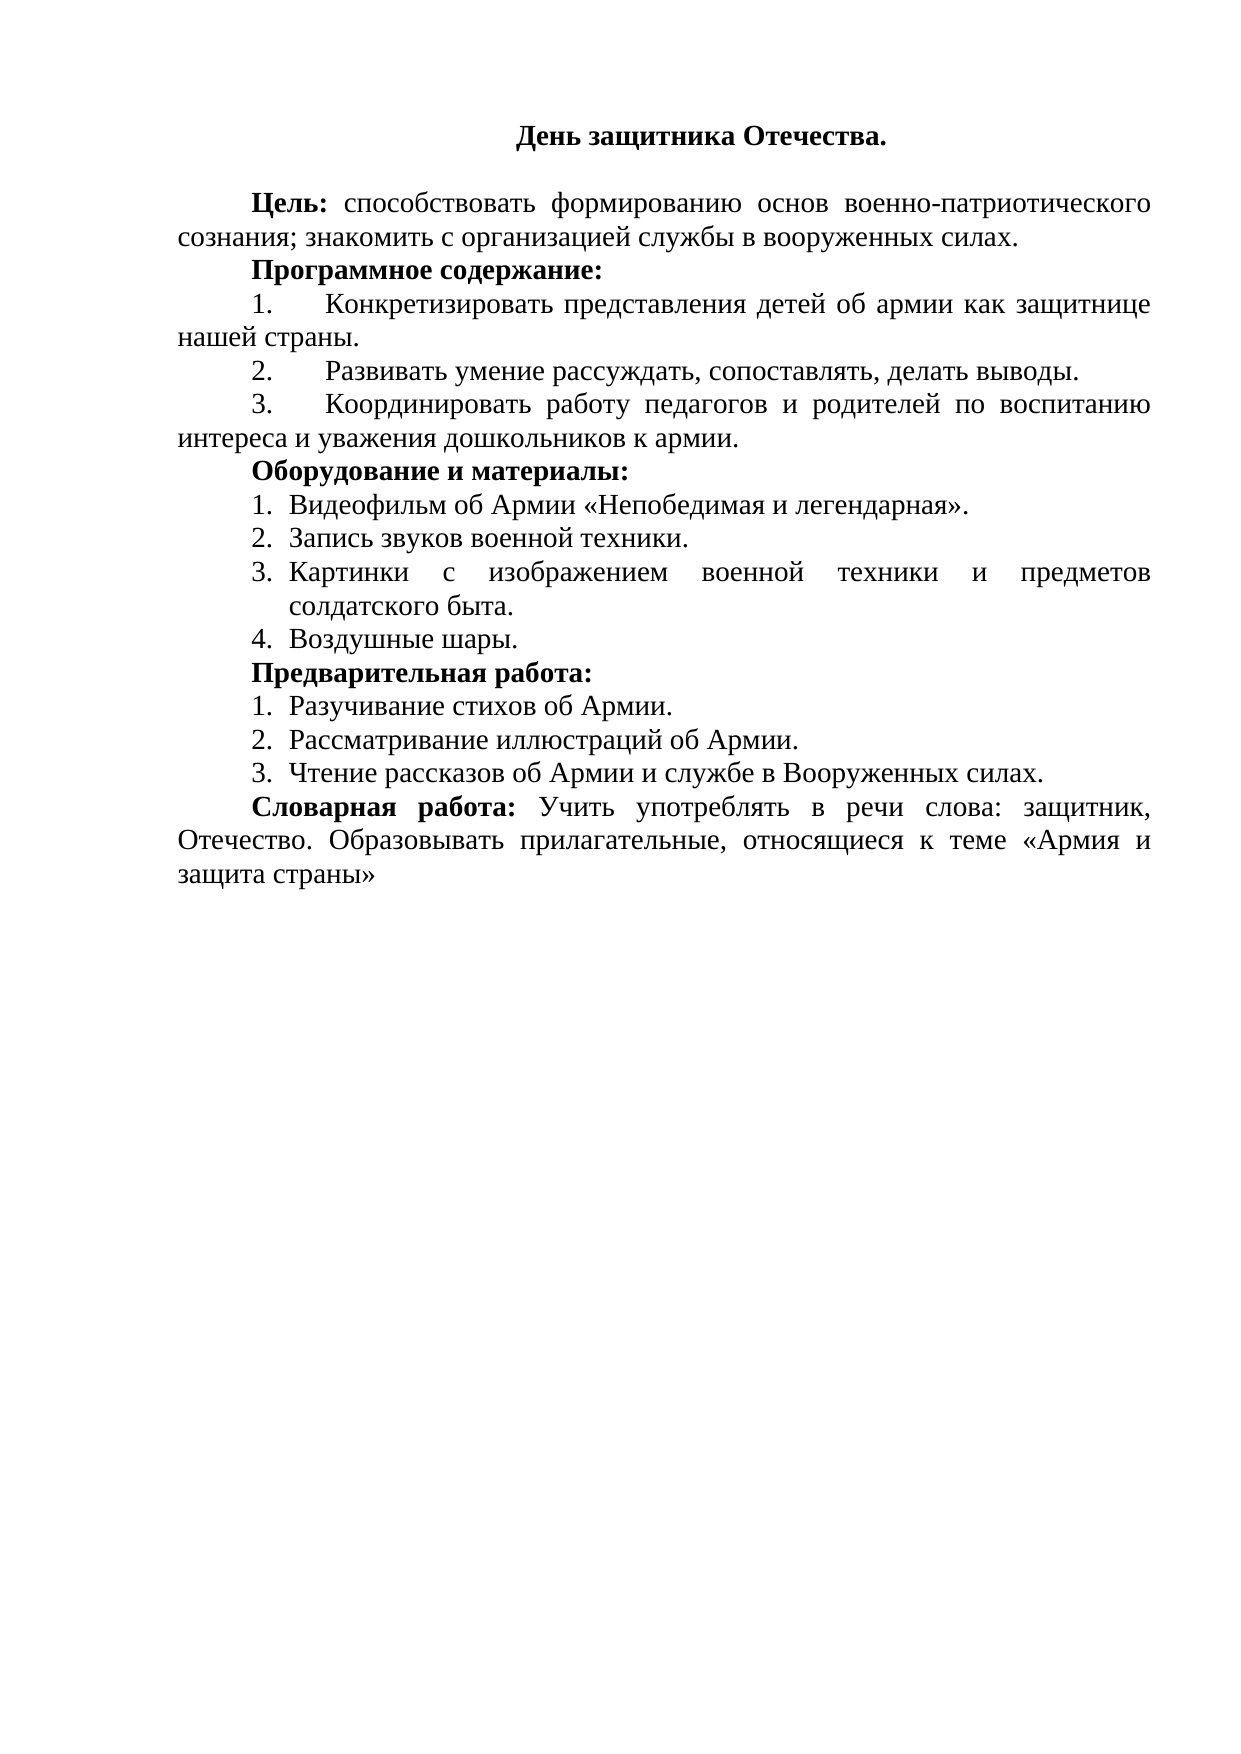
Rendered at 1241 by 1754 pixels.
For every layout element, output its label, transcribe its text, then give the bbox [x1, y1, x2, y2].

text 3. Чтение рассказов об Армии и службе в Вооруженных силах. [251, 755, 1152, 789]
text 4. Воздушные шары. [251, 621, 1152, 655]
text Предварительная работа: [177, 655, 1152, 688]
text 1. Разучивание стихов об Армии. [251, 688, 1152, 722]
text 3. Картинки с изображением военной техники и предметов солдатского быта. [251, 554, 1152, 621]
text Словарная работа: Учить употреблять в речи слова: защитник, Отечество. Образовывать прилагательные, относящиеся к теме «Армия и защита страны» [177, 789, 1152, 889]
text 3. Координировать работу педагогов и родителей по воспитанию интереса и уважения дошкольников к армии. [177, 386, 1152, 453]
text Оборудование и материалы: [177, 453, 1152, 487]
text 2. Запись звуков военной техники. [251, 521, 1152, 554]
text Цель: способствовать формированию основ военно-патриотического сознания; знакомить с организацией службы в вооруженных силах. [177, 185, 1152, 252]
text 2. Рассматривание иллюстраций об Армии. [251, 722, 1152, 755]
text 1. Видеофильм об Армии «Непобедимая и легендарная». [251, 487, 1152, 521]
text 2. Развивать умение рассуждать, сопоставлять, делать выводы. [177, 353, 1152, 386]
text День защитника Отечества. [177, 118, 1152, 152]
text Программное содержание: [177, 252, 1152, 286]
text 1. Конкретизировать представления детей об армии как защитнице нашей страны. [177, 286, 1152, 353]
